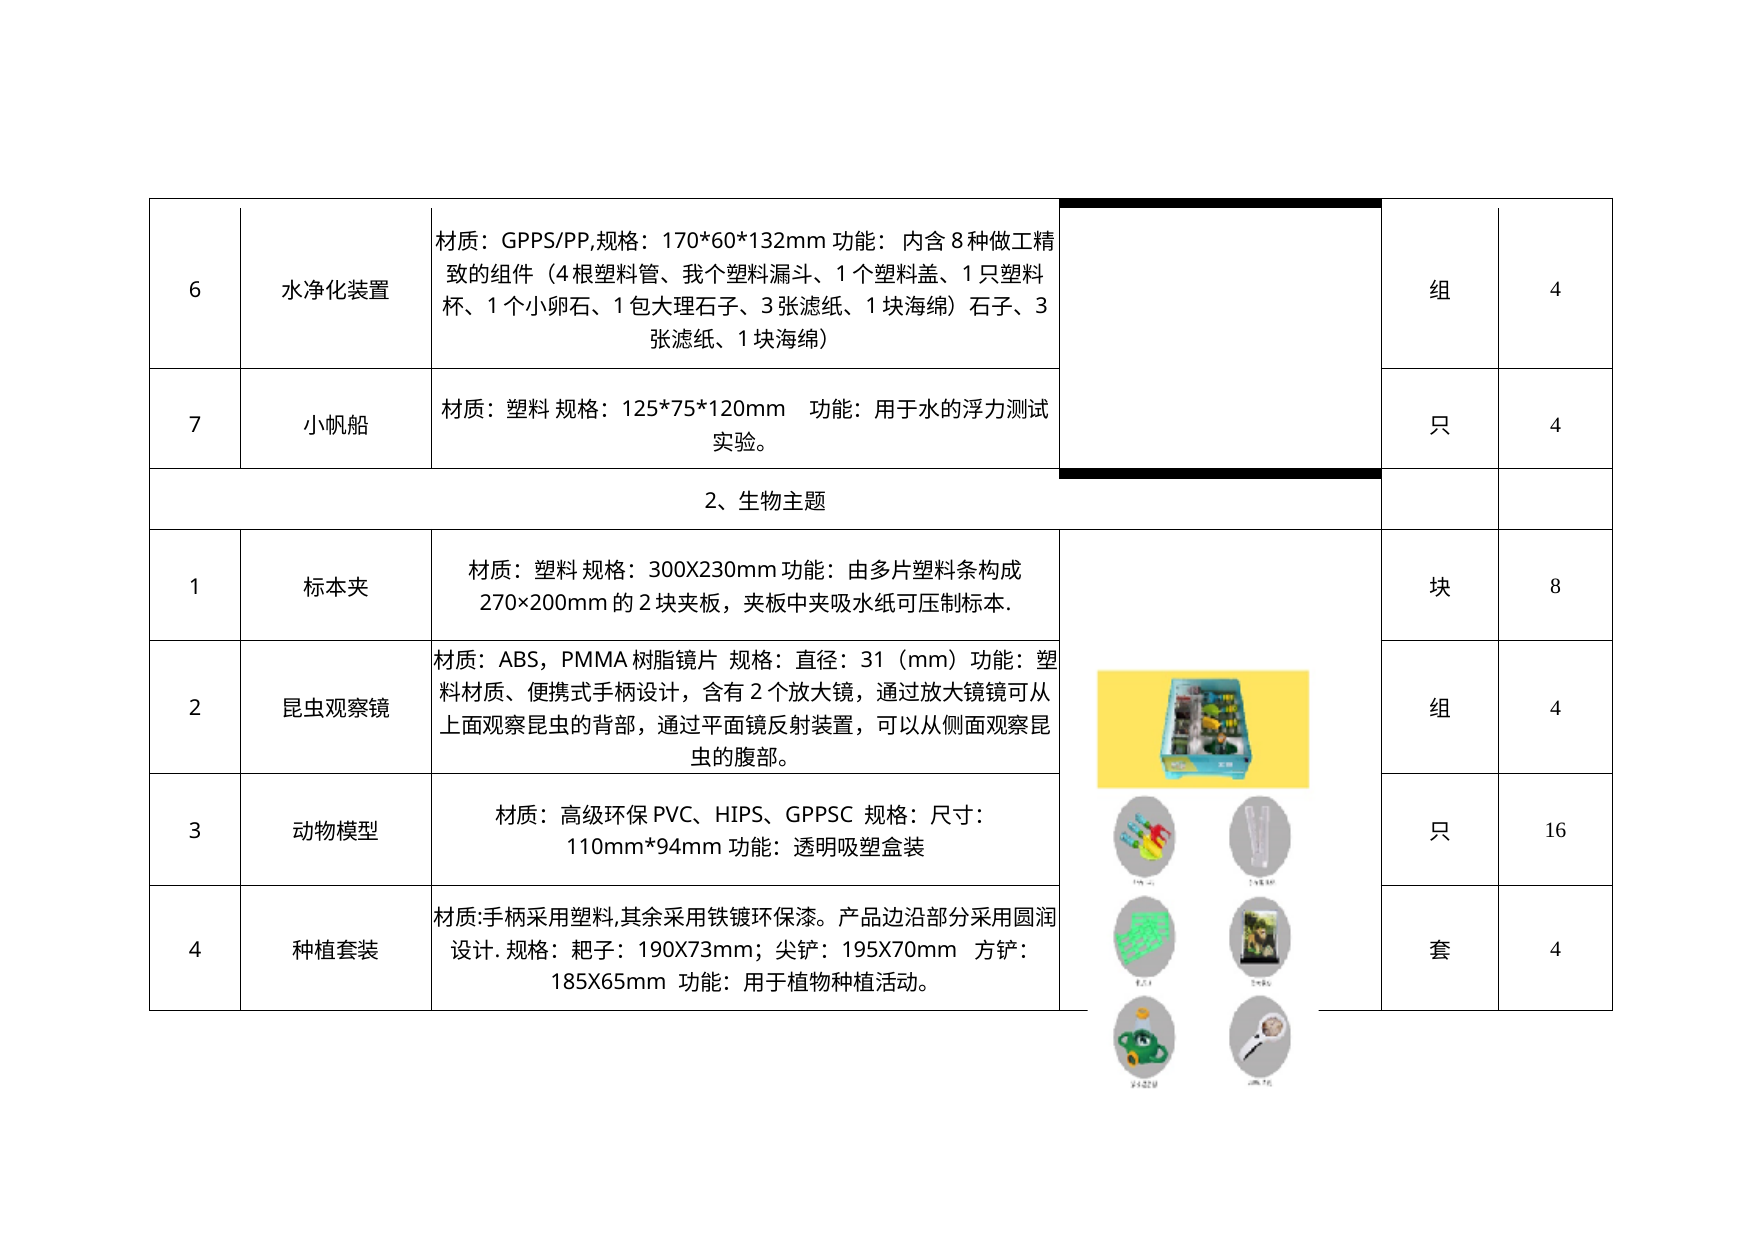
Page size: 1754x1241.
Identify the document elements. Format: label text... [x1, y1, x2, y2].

table_cell 标本夹 [241, 530, 431, 639]
table_cell 材质:手柄采用塑料,其余采用铁镀环保漆。产品边沿部分采用圆润设计. 规格：耙子：190X73mm；尖铲：195X70mm 方铲：185X65mm 功能：用于植物种植活动。 [432, 886, 1059, 1010]
table_cell 组 [1382, 641, 1498, 772]
table_cell 材质：GPPS/PP,规格：170*60*132mm 功能： 内含8种做工精致的组件（4根塑料管、我个塑料漏斗、1个塑料盖、1只塑料杯、1个小卵石、1包大理石子、3张滤纸、1块海绵）石子、3张滤纸、1块海绵） [431, 199, 1059, 368]
table_cell 16 [1499, 774, 1612, 885]
table_cell 4 [1499, 886, 1612, 1010]
table_cell [1382, 469, 1498, 529]
table_cell 昆虫观察镜 [241, 641, 431, 772]
table_cell 套 [1382, 886, 1498, 1010]
table_cell 块 [1382, 530, 1498, 639]
table_cell [1060, 530, 1381, 1010]
table_cell 组 [1382, 199, 1498, 368]
table_cell 2 [150, 641, 240, 772]
table_cell 4 [150, 886, 240, 1010]
picture [1087, 657, 1319, 1093]
table_cell 材质：塑料 规格：300X230mm功能：由多片塑料条构成270×200mm的2块夹板，夹板中夹吸水纸可压制标本. [432, 530, 1059, 639]
table_cell 4 [1498, 199, 1612, 368]
table_cell 3 [150, 774, 240, 885]
table_cell [1499, 469, 1612, 529]
table_cell 动物模型 [241, 774, 431, 885]
table_cell 8 [1499, 530, 1612, 639]
table_cell 2、生物主题 [150, 469, 1381, 529]
table_cell 4 [1499, 641, 1612, 772]
table_cell 材质：塑料 规格：125*75*120mm 功能：用于水的浮力测试实验。 [432, 369, 1059, 468]
table_cell 6 [150, 199, 241, 368]
table_cell 小帆船 [241, 369, 431, 468]
table_cell 水净化装置 [241, 199, 431, 368]
table_cell 种植套装 [241, 886, 431, 1010]
table_cell 1 [150, 530, 240, 639]
table_cell 7 [150, 369, 240, 468]
table_cell 材质：高级环保PVC、HIPS、GPPSC 规格：尺寸：110mm*94mm 功能：透明吸塑盒装 [432, 774, 1059, 885]
table_cell 材质：ABS，PMMA树脂镜片 规格：直径：31（mm）功能：塑料材质、便携式手柄设计，含有2个放大镜，通过放大镜镜可从上面观察昆虫的背部，通过平面镜反射装置，可以从侧面观察昆虫的腹部。 [432, 641, 1059, 772]
table_cell 只 [1382, 774, 1498, 885]
table_cell 4 [1499, 369, 1612, 468]
table_cell 只 [1382, 369, 1498, 468]
